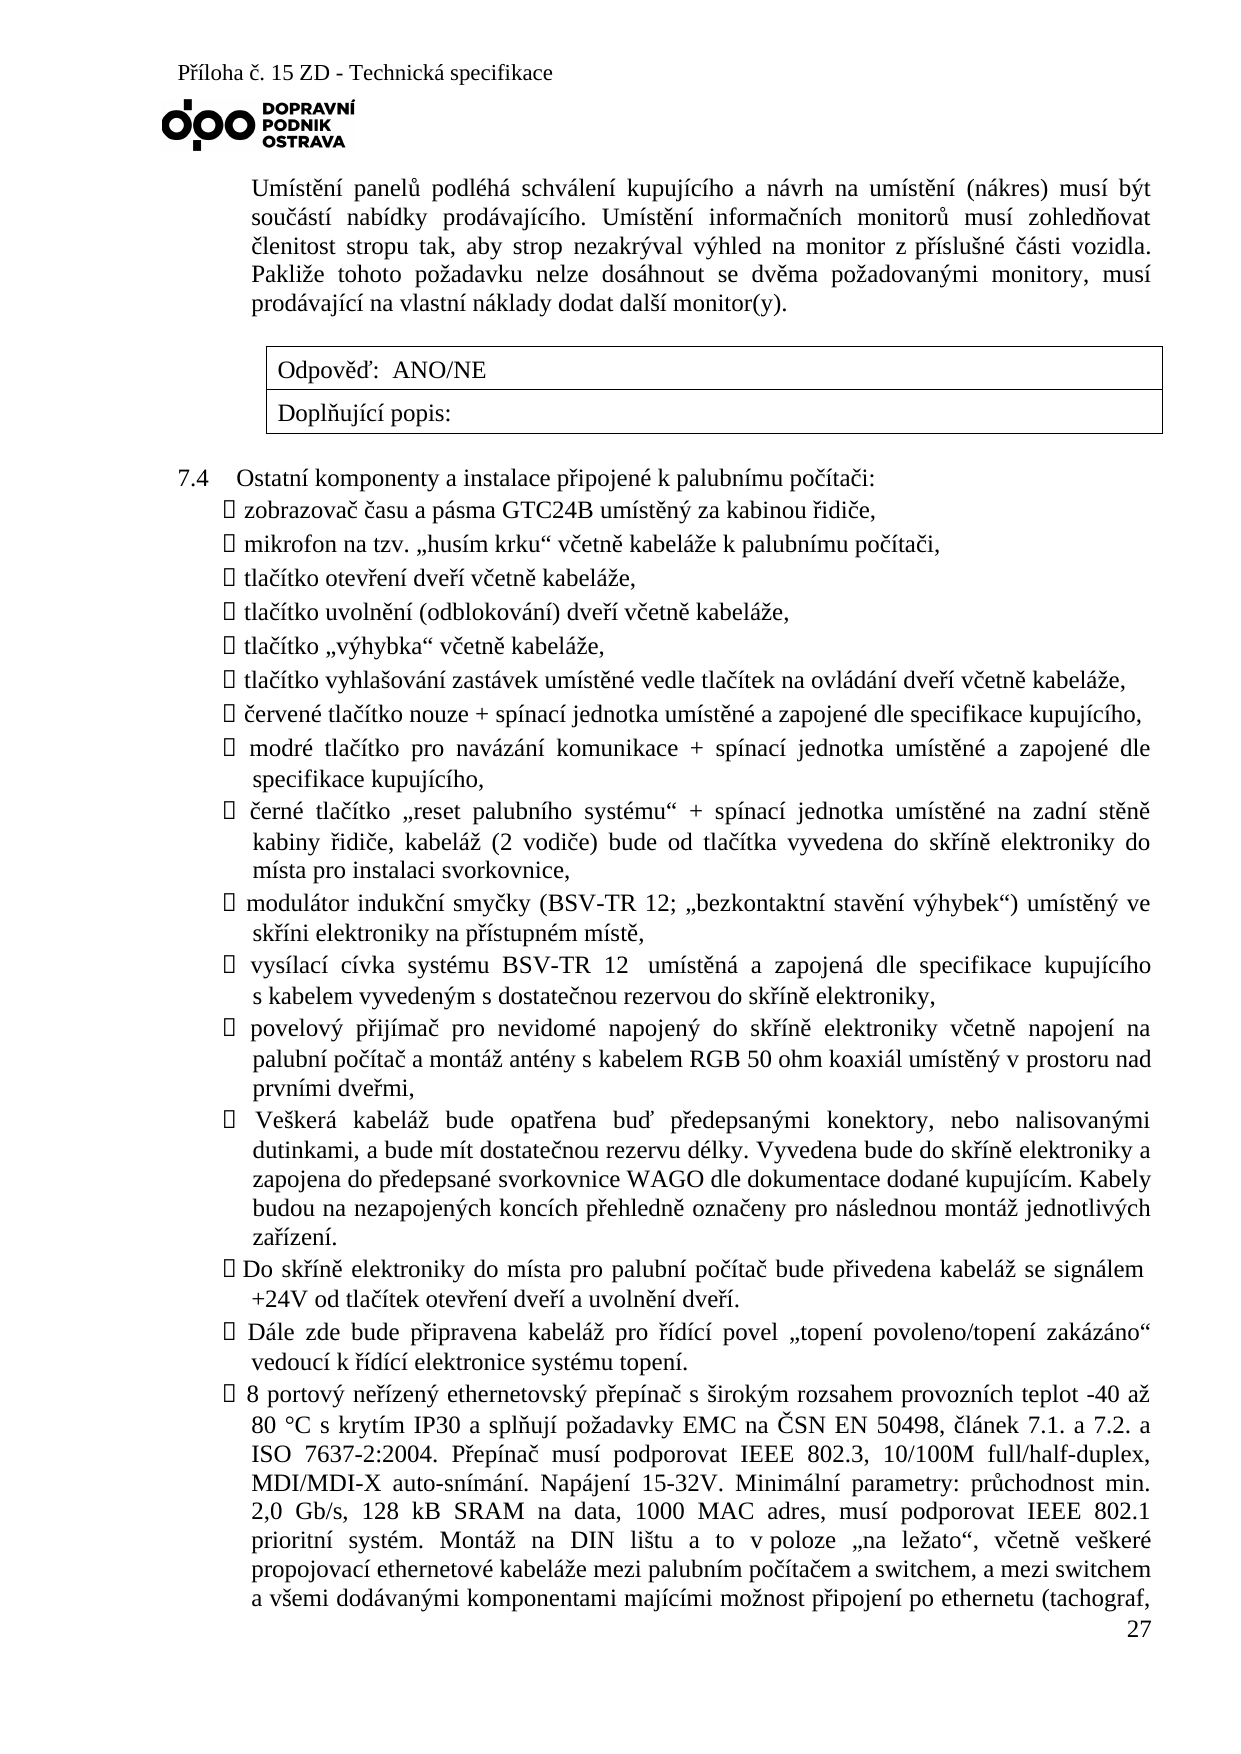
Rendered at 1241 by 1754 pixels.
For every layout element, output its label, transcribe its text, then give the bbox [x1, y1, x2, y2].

table_cell Doplňující popis: [267, 390, 1162, 433]
text  zobrazovač času a pásma GTC24B umístěný za kabinou řidiče, [177, 491, 1152, 525]
table_header Odpověď: ANO/NE [267, 347, 1162, 389]
text  Do skříně elektroniky do místa pro palubní počítač bude přivedena kabeláž se signálem +24V od tlačítek otevření dveří a uvolnění dveří. [222, 1251, 1152, 1313]
text  vysílací cívka systému BSV-TR 12 umístěná a zapojená dle specifikace kupujícího s kabelem vyvedeným s dostatečnou rezervou do skříně elektroniky, [222, 947, 1152, 1010]
text  tlačítko „výhybka“ včetně kabeláže, [222, 628, 1152, 662]
picture [162, 99, 356, 151]
text  tlačítko vyhlašování zastávek umístěné vedle tlačítek na ovládání dveří včetně kabeláže, [222, 662, 1152, 696]
text Umístění panelů podléhá schválení kupujícího a návrh na umístění (nákres) musí být součástí nabídky prodávajícího. Umístění informačních monitorů musí zohledňovat členitost stropu tak, aby strop nezakrýval výhled na monitor z příslušné části vozidla. Pakliže tohoto požadavku nelze dosáhnout se dvěma požadovanými monitory, musí prodávající na vlastní náklady dodat další monitor(y). [251, 173, 1152, 317]
list Ostatní komponenty a instalace připojené k palubnímu počítači: [177, 463, 1152, 491]
text  modré tlačítko pro navázání komunikace + spínací jednotka umístěné a zapojené dle specifikace kupujícího, [222, 730, 1152, 793]
text  tlačítko otevření dveří včetně kabeláže, [222, 559, 1152, 593]
text  modulátor indukční smyčky (BSV-TR 12; „bezkontaktní stavění výhybek“) umístěný ve skříni elektroniky na přístupném místě, [222, 884, 1152, 947]
text  černé tlačítko „reset palubního systému“ + spínací jednotka umístěné na zadní stěně kabiny řidiče, kabeláž (2 vodiče) bude od tlačítka vyvedena do skříně elektroniky do místa pro instalaci svorkovnice, [222, 793, 1152, 884]
list  Veškerá kabeláž bude opatřena buď předepsanými konektory, nebo nalisovanými dutinkami, a bude mít dostatečnou rezervu délky. Vyvedena bude do skříně elektroniky a zapojena do předepsané svorkovnice WAGO dle dokumentace dodané kupujícím. Kabely budou na nezapojených koncích přehledně označeny pro následnou montáž jednotlivých zařízení. [222, 1101, 1152, 1251]
text  mikrofon na tzv. „husím krku“ včetně kabeláže k palubnímu počítači, [222, 525, 1152, 559]
text  červené tlačítko nouze + spínací jednotka umístěné a zapojené dle specifikace kupujícího, [222, 696, 1152, 730]
text  povelový přijímač pro nevidomé napojený do skříně elektroniky včetně napojení na palubní počítač a montáž antény s kabelem RGB 50 ohm koaxiál umístěný v prostoru nad prvními dveřmi, [222, 1010, 1152, 1101]
text  Dále zde bude připravena kabeláž pro řídící povel „topení povoleno/topení zakázáno“ vedoucí k řídící elektronice systému topení. [222, 1313, 1152, 1376]
text  tlačítko uvolnění (odblokování) dveří včetně kabeláže, [222, 593, 1152, 628]
